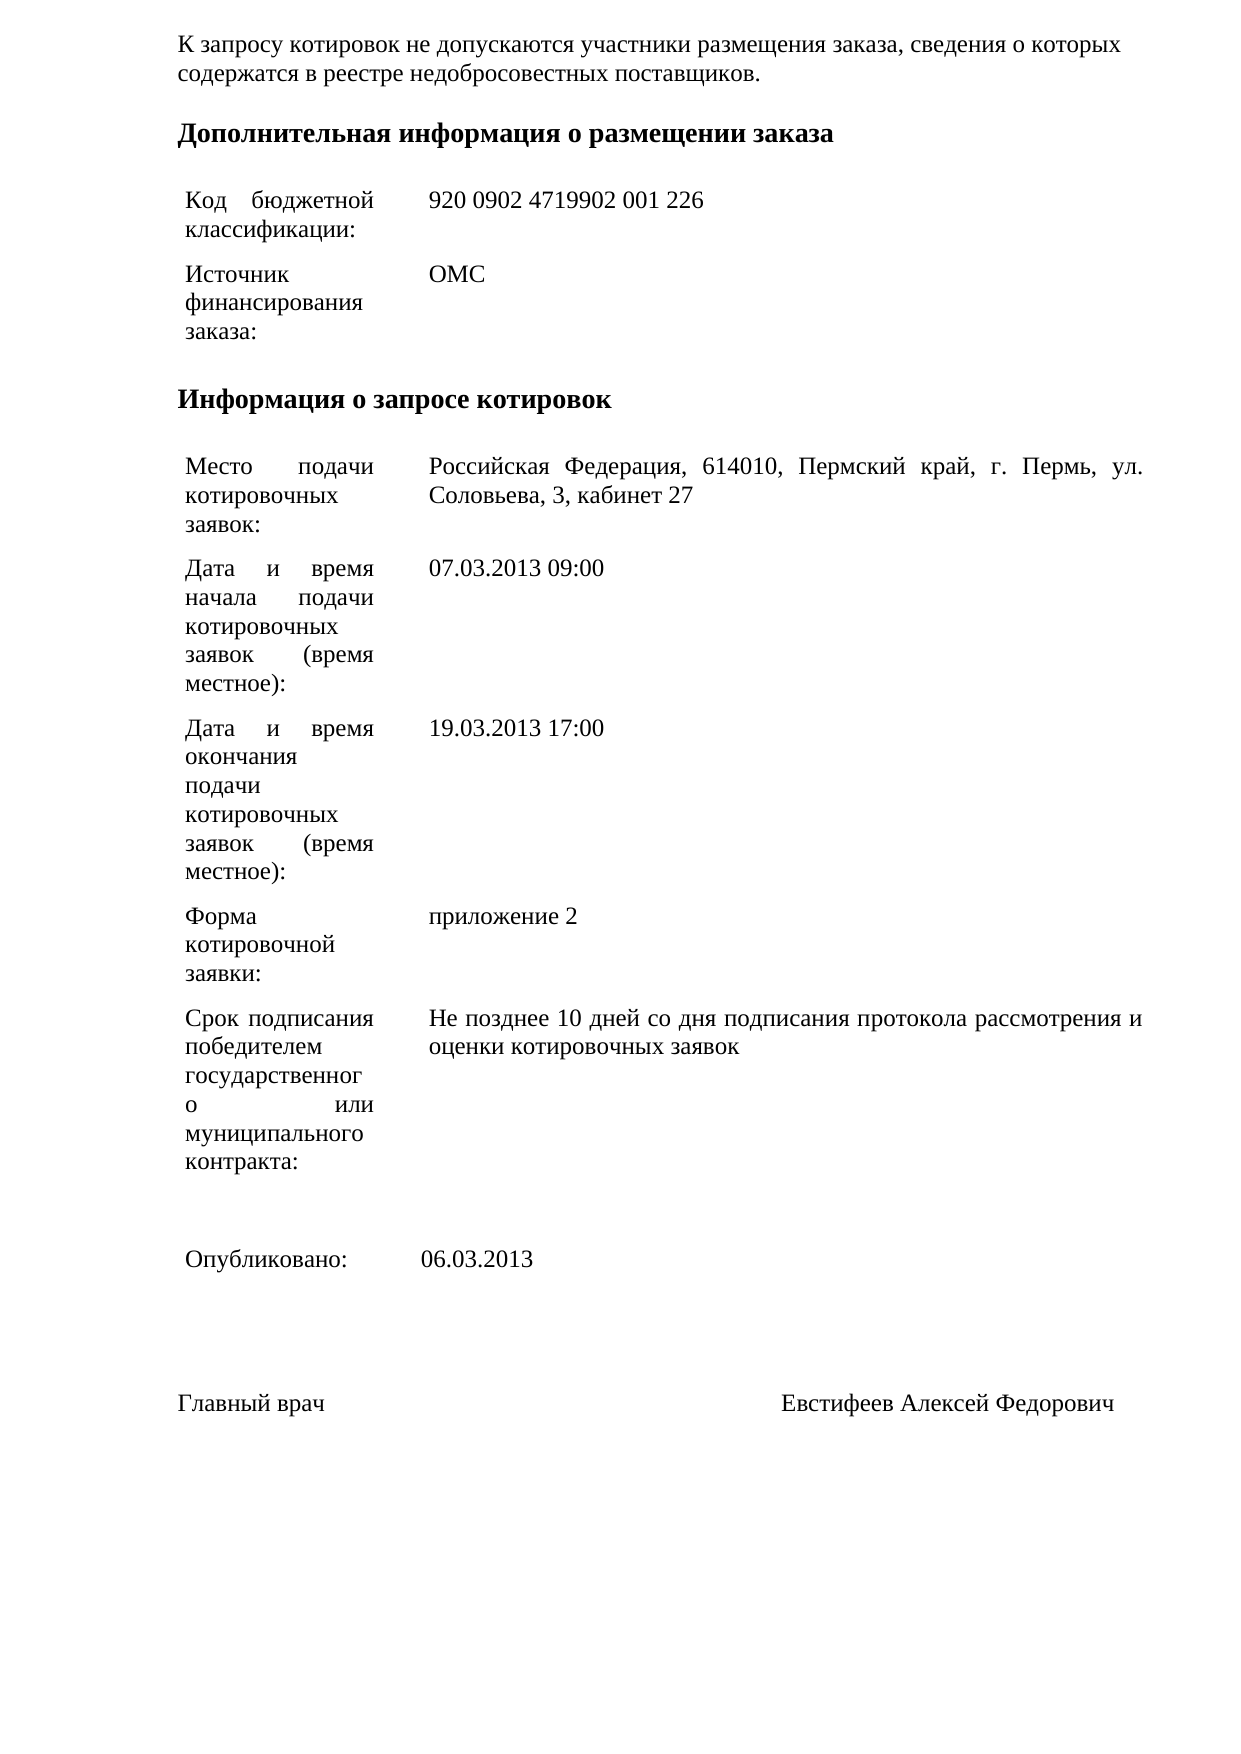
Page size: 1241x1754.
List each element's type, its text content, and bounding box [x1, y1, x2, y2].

text Главный врач Евстифеев Алексей Федорович [177, 1388, 1152, 1417]
table_cell приложение 2 [421, 893, 1152, 995]
table_header Российская Федерация, 614010, Пермский край, г. Пермь, ул. Соловьева, 3, кабинет 27 [421, 444, 1152, 545]
table_header Опубликовано: [177, 1237, 421, 1281]
table_cell 19.03.2013 17:00 [421, 705, 1152, 893]
table_cell 07.03.2013 09:00 [421, 545, 1152, 705]
text Информация о запросе котировок [177, 382, 1152, 414]
table_cell Дата и время окончания подачи котировочных заявок (время местное): [177, 705, 421, 893]
table_cell Источник финансирования заказа: [177, 251, 421, 353]
text Дополнительная информация о размещении заказа [177, 116, 1152, 149]
text К запросу котировок не допускаются участники размещения заказа, сведения о которых содержатся в реестре недобросовестных поставщиков. [177, 29, 1152, 87]
table_header Код бюджетной классификации: [177, 178, 421, 251]
table_cell ОМС [421, 251, 1152, 353]
table_cell Срок подписания победителем государственного или муниципального контракта: [177, 995, 421, 1183]
table_header 06.03.2013 [421, 1237, 1152, 1281]
table_header 920 0902 4719902 001 226 [421, 178, 1152, 251]
table_cell Не позднее 10 дней со дня подписания протокола рассмотрения и оценки котировочных заявок [421, 995, 1152, 1183]
table_cell Форма котировочной заявки: [177, 893, 421, 995]
table_header Место подачи котировочных заявок: [177, 444, 421, 545]
table_cell Дата и время начала подачи котировочных заявок (время местное): [177, 545, 421, 705]
